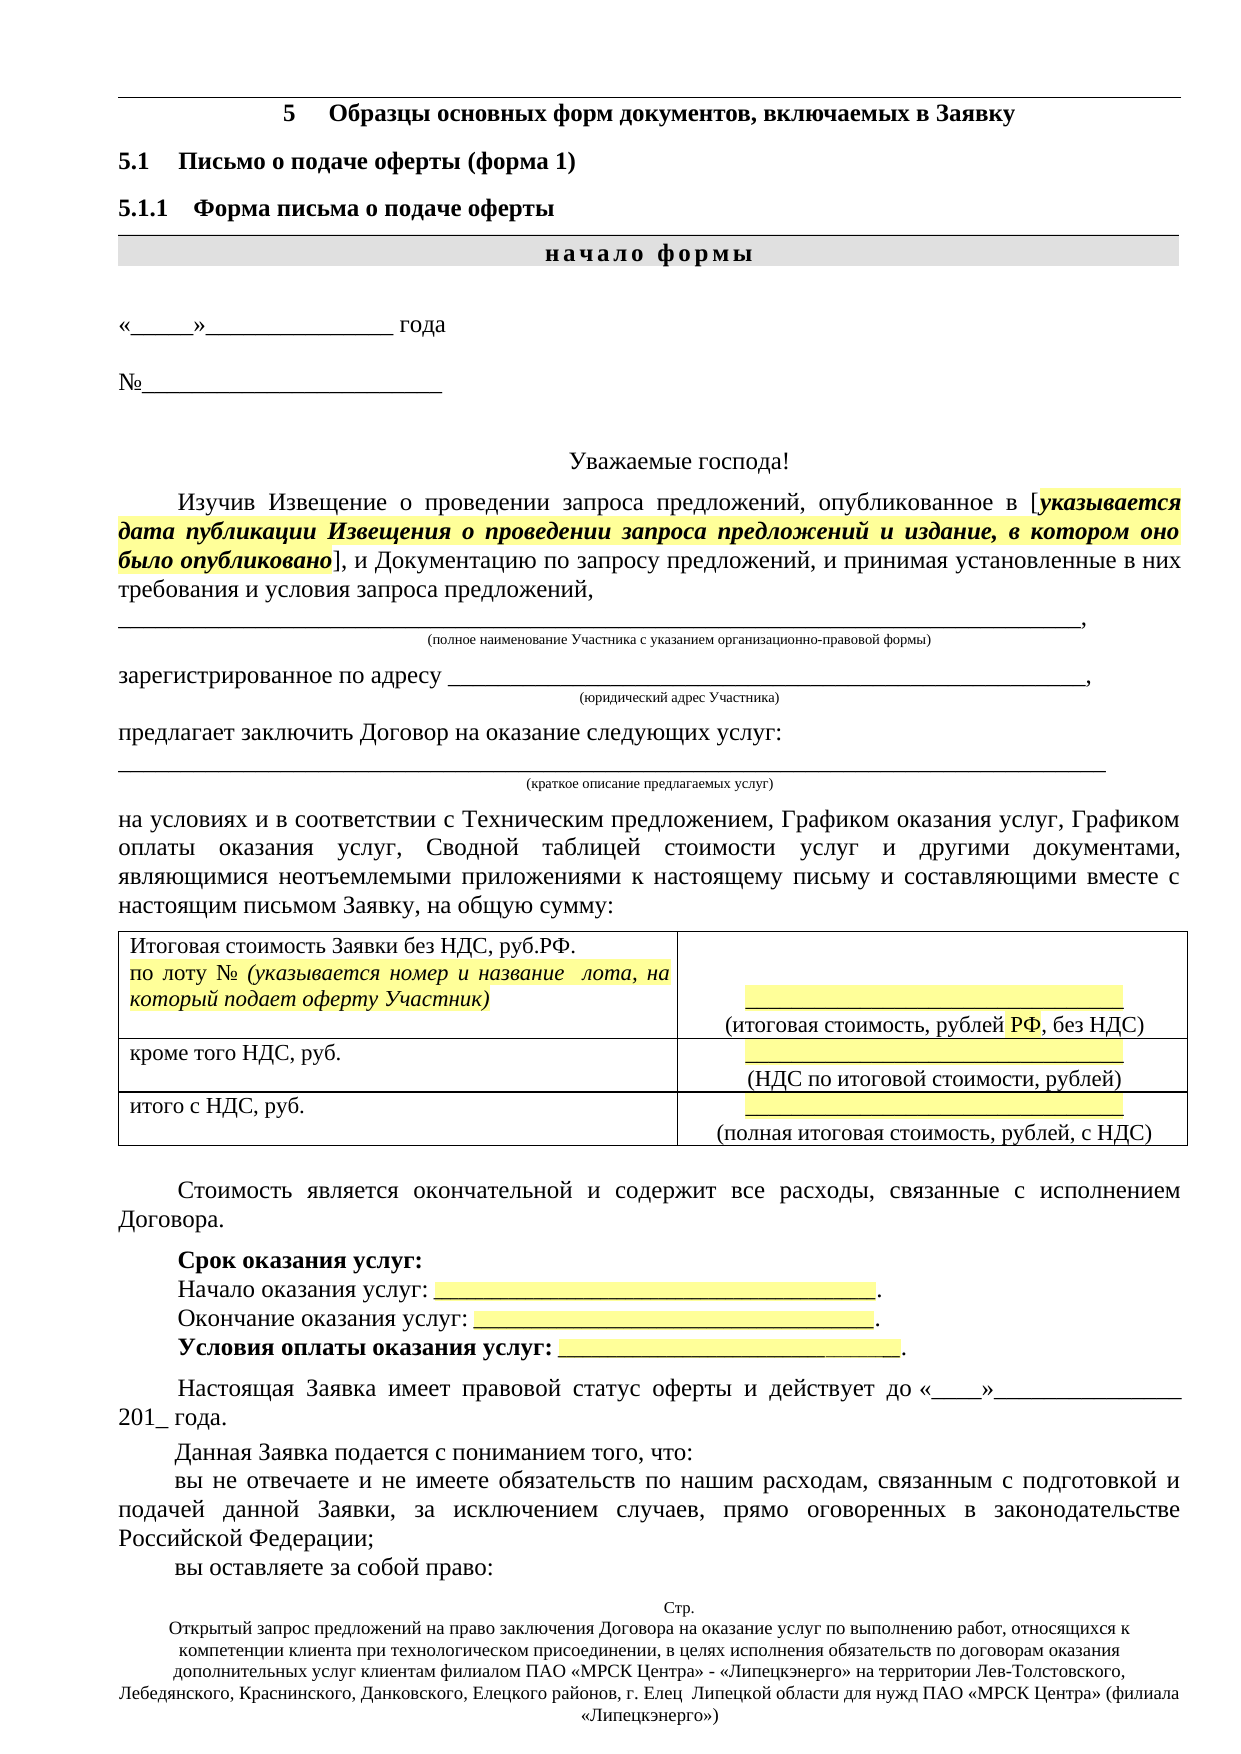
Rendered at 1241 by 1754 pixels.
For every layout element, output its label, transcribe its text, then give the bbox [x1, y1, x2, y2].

subtitle Образцы основных форм документов, включаемых в Заявку [117, 98, 1181, 127]
text (полное наименование Участника с указанием организационно-правовой формы) [118, 631, 1181, 660]
text вы оставляете за собой право: [118, 1552, 1181, 1580]
text Стоимость является окончательной и содержит все расходы, связанные с исполнением Договора. [118, 1175, 1181, 1233]
text «_____»_______________ года [118, 309, 635, 338]
text предлагает заключить Договор на оказание следующих услуг: [118, 717, 1181, 746]
table_cell _________________________________ (полная итоговая стоимость, рублей, с НДС) [678, 1093, 1187, 1145]
table_cell итого с НДС, руб. [119, 1093, 677, 1145]
text Срок оказания услуг: [118, 1245, 1181, 1274]
text Данная Заявка подается с пониманием того, что: [118, 1437, 1181, 1465]
text Настоящая Заявка имеет правовой статус оферты и действует до «____»_______________ 201_ года. [118, 1373, 1181, 1430]
text начало формы [118, 236, 1179, 266]
text (юридический адрес Участника) [118, 689, 1181, 717]
subtitle Форма письма о подаче оферты [118, 193, 1181, 222]
text вы не отвечаете и не имеете обязательств по нашим расходам, связанным с подготовкой и подачей данной Заявки, за исключением случаев, прямо оговоренных в законодательстве Российской Федерации; [118, 1465, 1181, 1552]
text Начало оказания услуг: _____________________________________________________. [118, 1274, 1181, 1303]
text (краткое описание предлагаемых услуг) [118, 775, 1181, 804]
text Изучив Извещение о проведении запроса предложений, опубликованное в [указывается дата публикации Извещения о проведении запроса предложений и издание, в котором оно было опубликовано], и Документацию по запросу предложений, и принимая установленные в них требования и условия запроса предложений, [118, 545, 1181, 602]
text _____________________________________________________________________________, [118, 602, 1181, 631]
text Условия оплаты оказания услуг: _________________________________________. [118, 1332, 1181, 1360]
text №________________________ [118, 367, 635, 396]
text на условиях и в соответствии с Техническим предложением, Графиком оказания услуг, Графиком оплаты оказания услуг, Сводной таблицей стоимости услуг и другими документами, являющимися неотъемлемыми приложениями к настоящему письму и составляющими вместе с настоящим письмом Заявку, на общую сумму: [118, 804, 1181, 919]
text Окончание оказания услуг: ________________________________________________. [118, 1303, 1181, 1332]
table_header _________________________________ (итоговая стоимость, рублей РФ, без НДС) [678, 932, 1187, 1038]
table_cell _________________________________ (НДС по итоговой стоимости, рублей) [678, 1039, 1187, 1091]
text зарегистрированное по адресу ___________________________________________________, [118, 660, 1181, 689]
text _______________________________________________________________________________ [118, 746, 1181, 775]
subtitle Письмо о подаче оферты (форма 1) [118, 146, 1181, 175]
table_cell кроме того НДС, руб. [119, 1039, 677, 1091]
table_header Итоговая стоимость Заявки без НДС, руб.РФ. по лоту № (указывается номер и название лота, на который подает оферту Участник) [119, 932, 677, 1038]
text Изучив Извещение о проведении запроса предложений, опубликованное в [указывается дата публикации Извещения о проведении запроса предложений и издание, в котором оно было опубликовано], и Документацию по запросу предложений, и принимая установленные в них требования и условия запроса предложений, [118, 487, 1181, 516]
text Уважаемые господа! [118, 446, 1181, 475]
